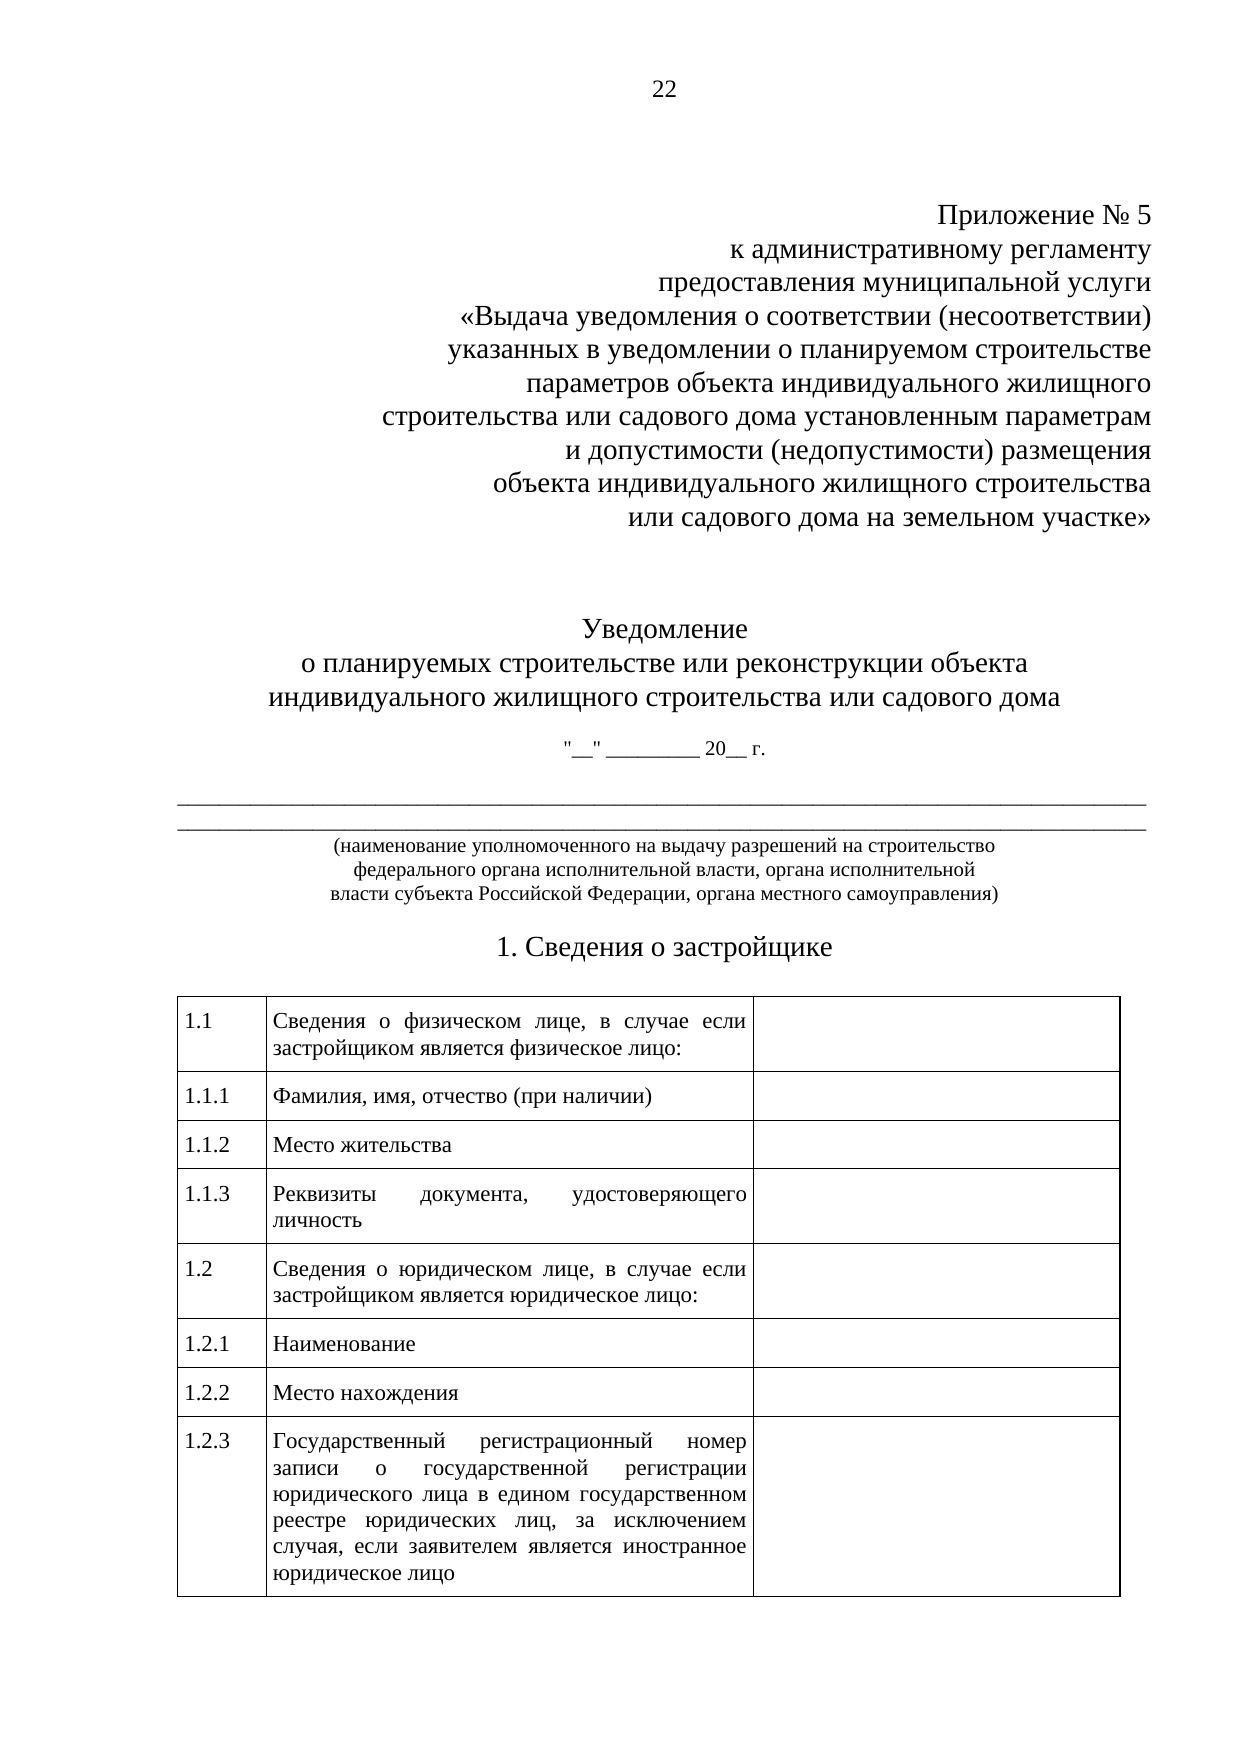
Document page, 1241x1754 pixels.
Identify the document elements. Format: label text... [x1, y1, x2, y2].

text _____________________________________________________________________________________________ [177, 808, 1152, 833]
table_cell [754, 1244, 1119, 1318]
table_cell 1.1.2 [178, 1121, 266, 1168]
text объекта индивидуального жилищного строительства [177, 466, 1152, 499]
text Приложение № 5 [177, 197, 1152, 231]
table_header Сведения о физическом лице, в случае если застройщиком является физическое лицо: [267, 997, 753, 1071]
table_cell 1.2 [178, 1244, 266, 1318]
table_cell 1.1.3 [178, 1169, 266, 1243]
table_cell Фамилия, имя, отчество (при наличии) [267, 1072, 753, 1119]
text предоставления муниципальной услуги [177, 264, 1152, 298]
text к административному регламенту [177, 231, 1152, 264]
table_cell [754, 1121, 1119, 1168]
text указанных в уведомлении о планируемом строительстве [177, 331, 1152, 365]
table_cell 1.2.2 [178, 1368, 266, 1416]
table_cell 1.2.1 [178, 1319, 266, 1367]
table_cell Сведения о юридическом лице, в случае если застройщиком является юридическое лицо: [267, 1244, 753, 1318]
text "__" _________ 20__ г. [177, 736, 1152, 760]
table_cell [754, 1072, 1119, 1119]
table_cell Место нахождения [267, 1368, 753, 1416]
table_header 1.1 [178, 997, 266, 1071]
table_header [754, 997, 1119, 1071]
table_cell Место жительства [267, 1121, 753, 1168]
text _____________________________________________________________________________________________ [177, 784, 1152, 808]
text индивидуального жилищного строительства или садового дома [177, 679, 1152, 712]
table_cell Государственный регистрационный номер записи о государственной регистрации юридического лица в едином государственном реестре юридических лиц, за исключением случая, если заявителем является иностранное юридическое лицо [267, 1417, 753, 1596]
text или садового дома на земельном участке» [177, 499, 1152, 533]
text 1. Сведения о застройщике [177, 929, 1152, 962]
table_cell Наименование [267, 1319, 753, 1367]
text о планируемых строительстве или реконструкции объекта [177, 645, 1152, 679]
text (наименование уполномоченного на выдачу разрешений на строительство [177, 833, 1152, 857]
text и допустимости (недопустимости) размещения [177, 432, 1152, 466]
text власти субъекта Российской Федерации, органа местного самоуправления) [177, 881, 1152, 905]
table_cell [754, 1319, 1119, 1367]
text Уведомление [177, 612, 1152, 645]
text федерального органа исполнительной власти, органа исполнительной [177, 857, 1152, 881]
text «Выдача уведомления о соответствии (несоответствии) [177, 298, 1152, 331]
table_cell Реквизиты документа, удостоверяющего личность [267, 1169, 753, 1243]
table_cell [754, 1368, 1119, 1416]
table_cell 1.2.3 [178, 1417, 266, 1596]
text строительства или садового дома установленным параметрам [177, 398, 1152, 432]
table_cell [754, 1169, 1119, 1243]
table_cell [754, 1417, 1119, 1596]
text параметров объекта индивидуального жилищного [177, 365, 1152, 398]
table_cell 1.1.1 [178, 1072, 266, 1119]
